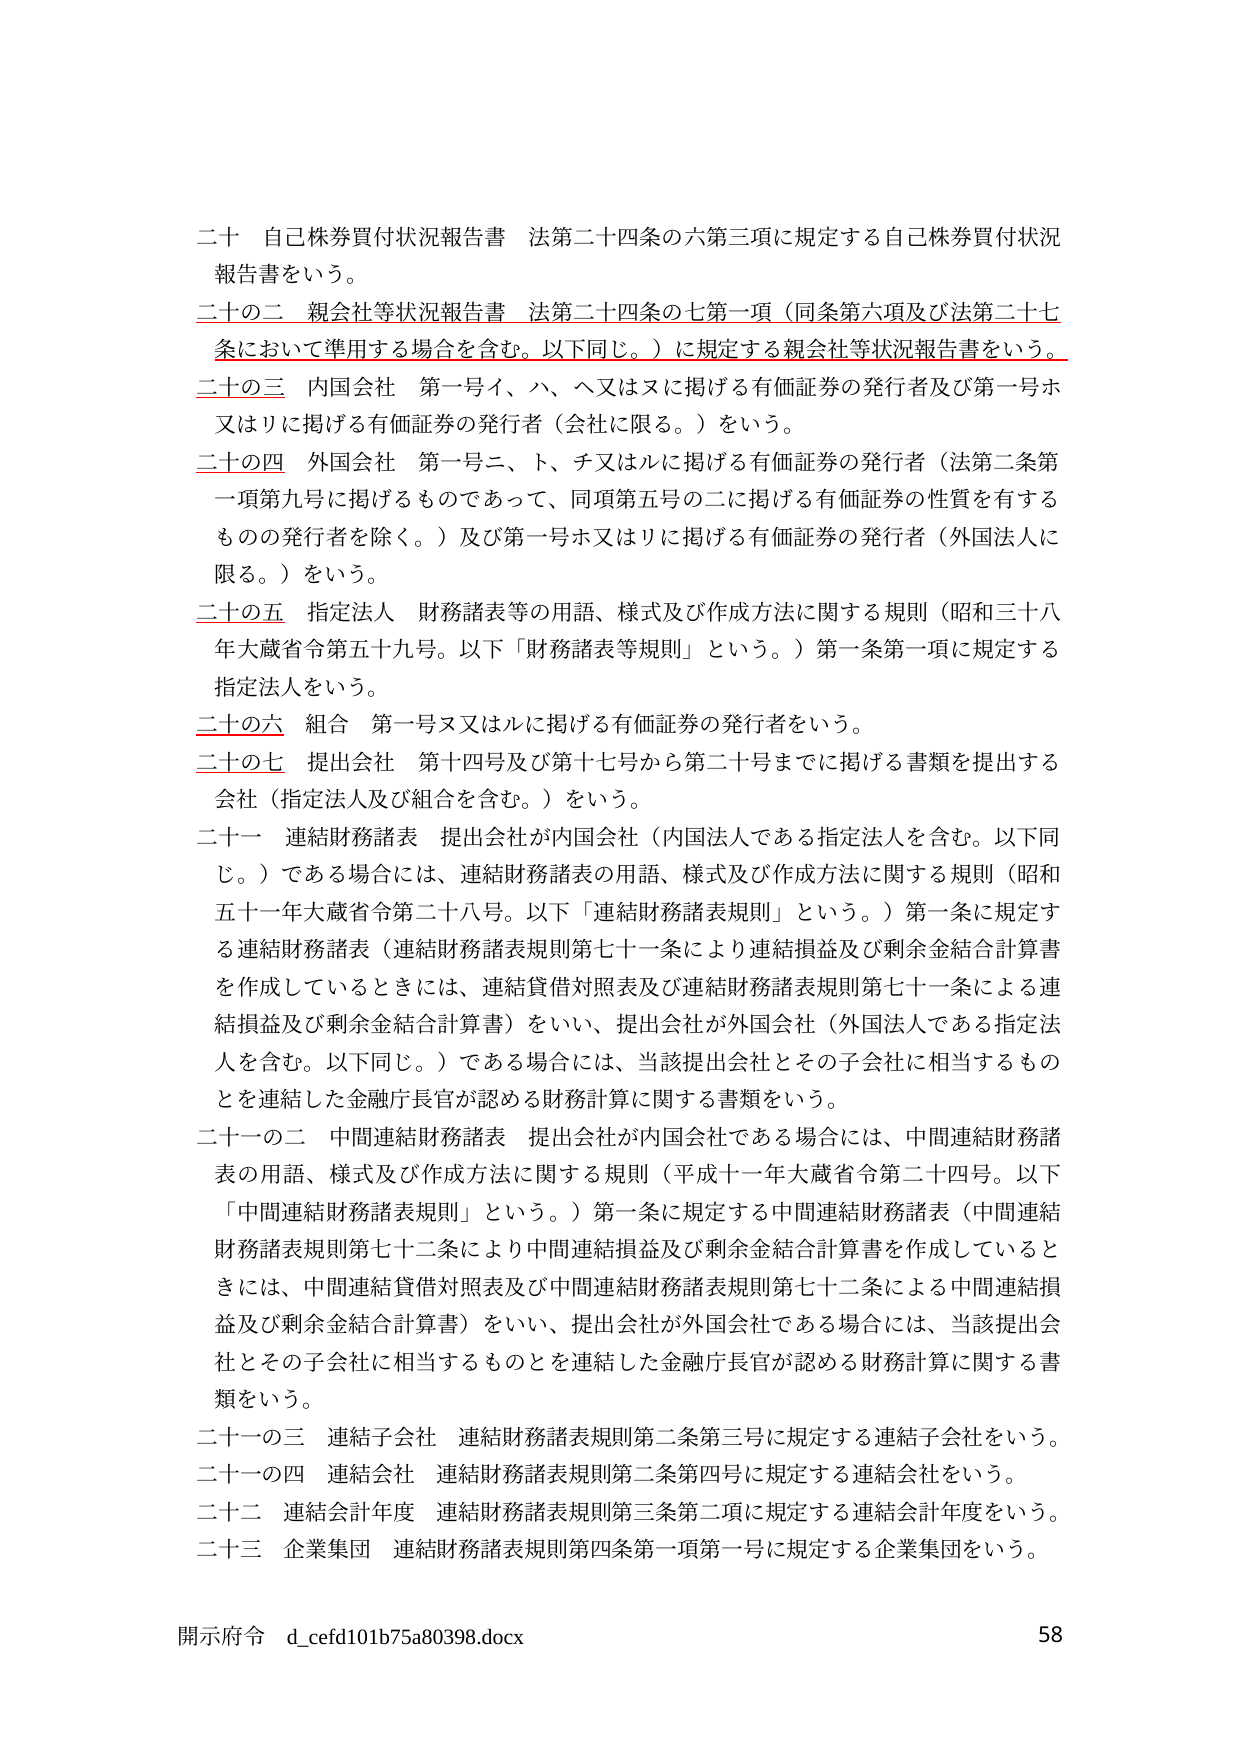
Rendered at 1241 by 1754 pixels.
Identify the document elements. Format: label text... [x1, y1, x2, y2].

text 二十一の三 連結子会社 連結財務諸表規則第二条第三号に規定する連結子会社をいう。 [196, 1417, 1063, 1454]
text 二十一の二 中間連結財務諸表 提出会社が内国会社である場合には、中間連結財務諸表の用語、様式及び作成方法に関する規則（平成十一年大蔵省令第二十四号。以下「中間連結財務諸表規則」という。）第一条に規定する中間連結財務諸表（中間連結財務諸表規則第七十二条により中間連結損益及び剰余金結合計算書を作成しているときには、中間連結貸借対照表及び中間連結財務諸表規則第七十二条による中間連結損益及び剰余金結合計算書）をいい、提出会社が外国会社である場合には、当該提出会社とその子会社に相当するものとを連結した金融庁長官が認める財務計算に関する書類をいう。 [196, 1117, 1063, 1417]
text 二十二 連結会計年度 連結財務諸表規則第三条第二項に規定する連結会計年度をいう。 [196, 1492, 1063, 1529]
text 二十の三 内国会社 第一号イ、ハ、ヘ又はヌに掲げる有価証券の発行者及び第一号ホ又はリに掲げる有価証券の発行者（会社に限る。）をいう。 [196, 367, 1063, 442]
text 二十 自己株券買付状況報告書 法第二十四条の六第三項に規定する自己株券買付状況報告書をいう。 [196, 217, 1063, 292]
text 二十の四 外国会社 第一号ニ、ト、チ又はルに掲げる有価証券の発行者（法第二条第一項第九号に掲げるものであって、同項第五号の二に掲げる有価証券の性質を有するものの発行者を除く。）及び第一号ホ又はリに掲げる有価証券の発行者（外国法人に限る。）をいう。 [196, 442, 1063, 592]
text 二十一の四 連結会社 連結財務諸表規則第二条第四号に規定する連結会社をいう。 [196, 1454, 1063, 1492]
text 二十の二 親会社等状況報告書 法第二十四条の七第一項（同条第六項及び法第二十七条において準用する場合を含む。以下同じ。）に規定する親会社等状況報告書をいう。 [196, 292, 1063, 367]
text 二十の六 組合 第一号ヌ又はルに掲げる有価証券の発行者をいう。 [196, 704, 1063, 742]
text 二十の五 指定法人 財務諸表等の用語、様式及び作成方法に関する規則（昭和三十八年大蔵省令第五十九号。以下「財務諸表等規則」という。）第一条第一項に規定する指定法人をいう。 [196, 592, 1063, 704]
text 二十三 企業集団 連結財務諸表規則第四条第一項第一号に規定する企業集団をいう。 [196, 1529, 1063, 1567]
text 二十一 連結財務諸表 提出会社が内国会社（内国法人である指定法人を含む。以下同じ。）である場合には、連結財務諸表の用語、様式及び作成方法に関する規則（昭和五十一年大蔵省令第二十八号。以下「連結財務諸表規則」という。）第一条に規定する連結財務諸表（連結財務諸表規則第七十一条により連結損益及び剰余金結合計算書を作成しているときには、連結貸借対照表及び連結財務諸表規則第七十一条による連結損益及び剰余金結合計算書）をいい、提出会社が外国会社（外国法人である指定法人を含む。以下同じ。）である場合には、当該提出会社とその子会社に相当するものとを連結した金融庁長官が認める財務計算に関する書類をいう。 [196, 817, 1063, 1117]
text 二十の七 提出会社 第十四号及び第十七号から第二十号までに掲げる書類を提出する会社（指定法人及び組合を含む。）をいう。 [196, 742, 1063, 817]
